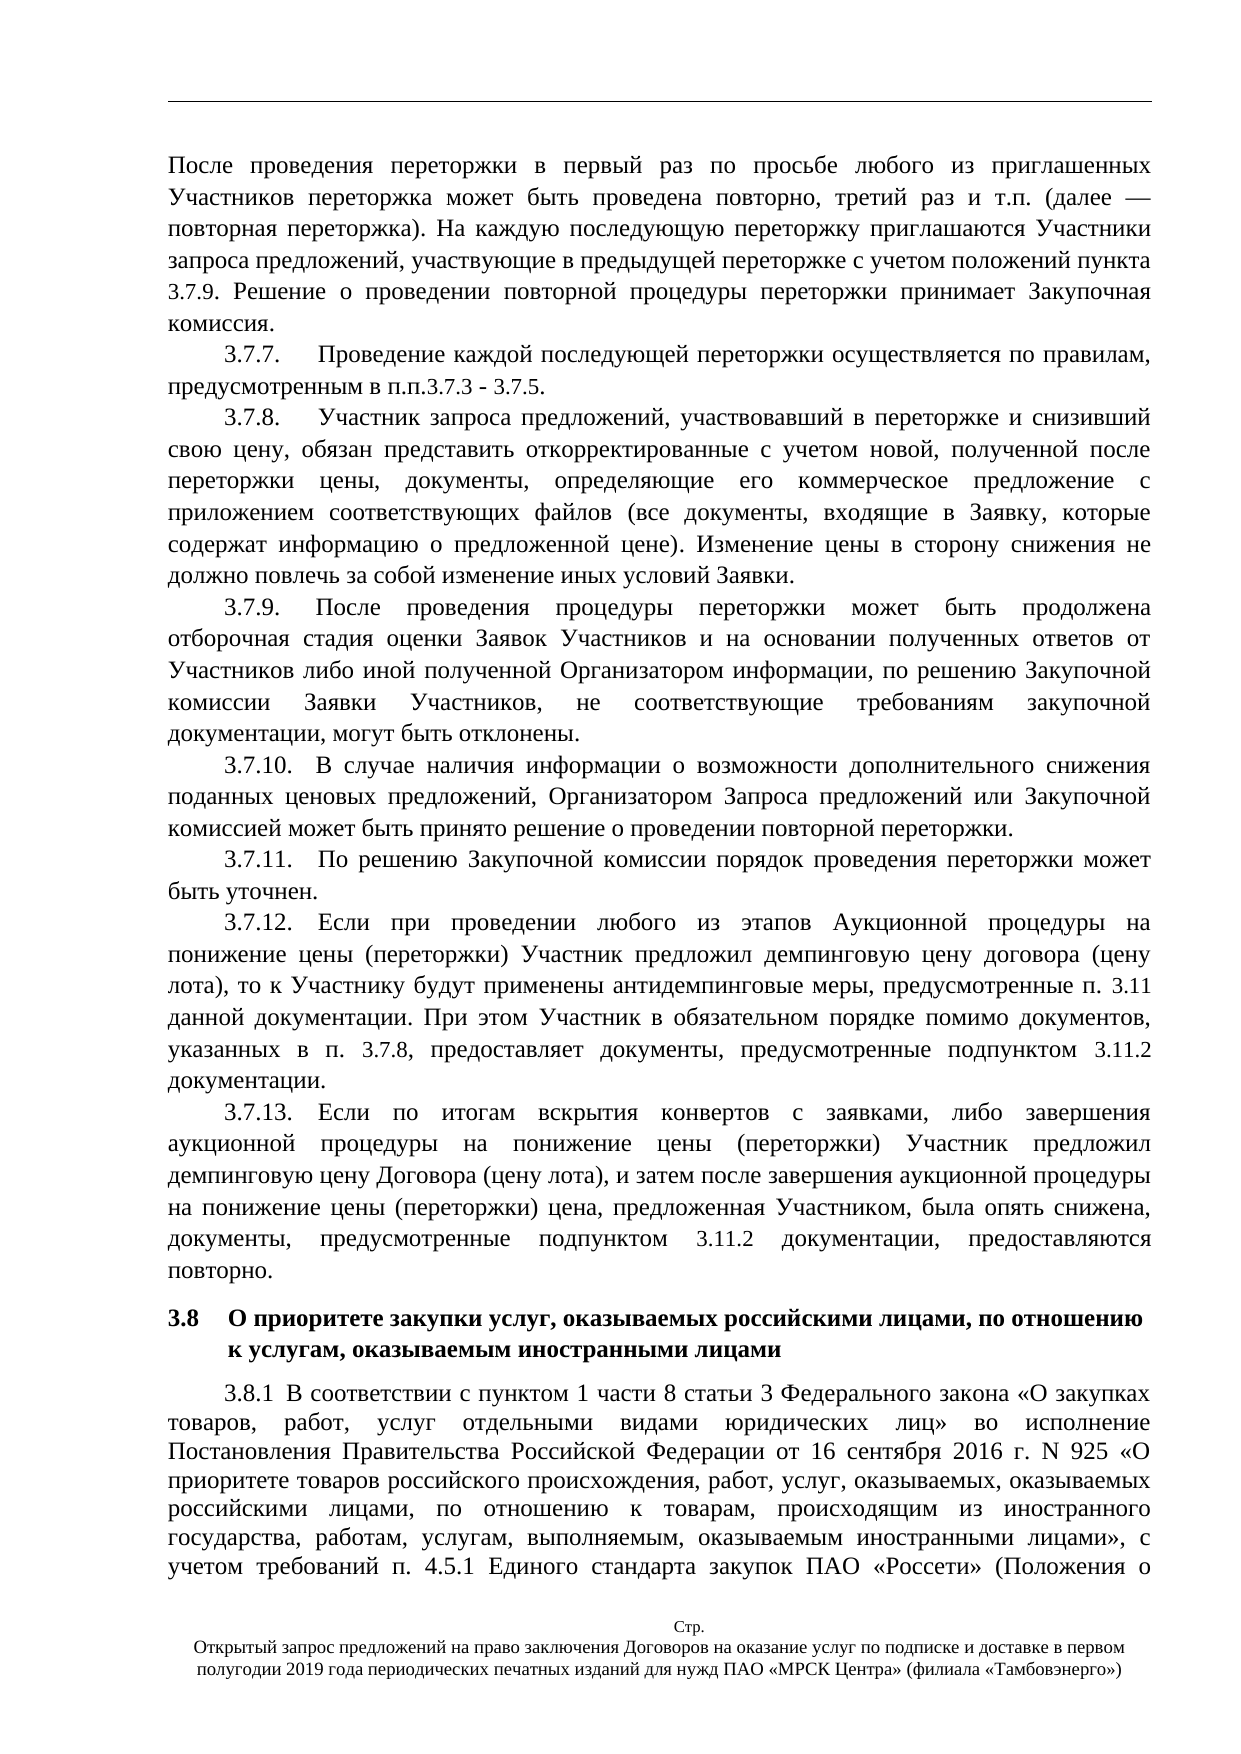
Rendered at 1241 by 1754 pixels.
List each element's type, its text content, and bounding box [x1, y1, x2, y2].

list По решению Закупочной комиссии порядок проведения переторжки может быть уточнен. [168, 844, 1152, 905]
list Участник запроса предложений, участвовавший в переторжке и снизивший свою цену, обязан представить откорректированные с учетом новой, полученной после переторжки цены, документы, определяющие его коммерческое предложение с приложением соответствующих файлов (все документы, входящие в Заявку, которые содержат информацию о предложенной цене). Изменение цены в сторону снижения не должно повлечь за собой изменение иных условий Заявки. [168, 402, 1152, 589]
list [168, 1378, 1152, 1580]
list В случае наличия информации о возможности дополнительного снижения поданных ценовых предложений, Организатором Запроса предложений или Закупочной комиссией может быть принято решение о проведении повторной переторжки. [168, 750, 1152, 842]
list Если при проведении любого из этапов Аукционной процедуры на понижение цены (переторжки) Участник предложил демпинговую цену договора (цену лота), то к Участнику будут применены антидемпинговые меры, предусмотренные п. 3.11 данной документации. При этом Участник в обязательном порядке помимо документов, указанных в п. 3.7.8, предоставляет документы, предусмотренные подпунктом 3.11.2 документации. [168, 907, 1152, 1094]
subtitle О приоритете закупки услуг, оказываемых российскими лицами, по отношению к услугам, оказываемым иностранными лицами [168, 1303, 1152, 1363]
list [168, 150, 1152, 337]
list Если по итогам вскрытия конвертов с заявками, либо завершения аукционной процедуры на понижение цены (переторжки) Участник предложил демпинговую цену Договора (цену лота), и затем после завершения аукционной процедуры на понижение цены (переторжки) цена, предложенная Участником, была опять снижена, документы, предусмотренные подпунктом 3.11.2 документации, предоставляются повторно. [168, 1097, 1152, 1283]
list Проведение каждой последующей переторжки осуществляется по правилам, предусмотренным в п.п.3.7.3 - 3.7.5. [168, 339, 1152, 400]
list После проведения процедуры переторжки может быть продолжена отборочная стадия оценки Заявок Участников и на основании полученных ответов от Участников либо иной полученной Организатором информации, по решению Закупочной комиссии Заявки Участников, не соответствующие требованиям закупочной документации, могут быть отклонены. [168, 592, 1152, 747]
